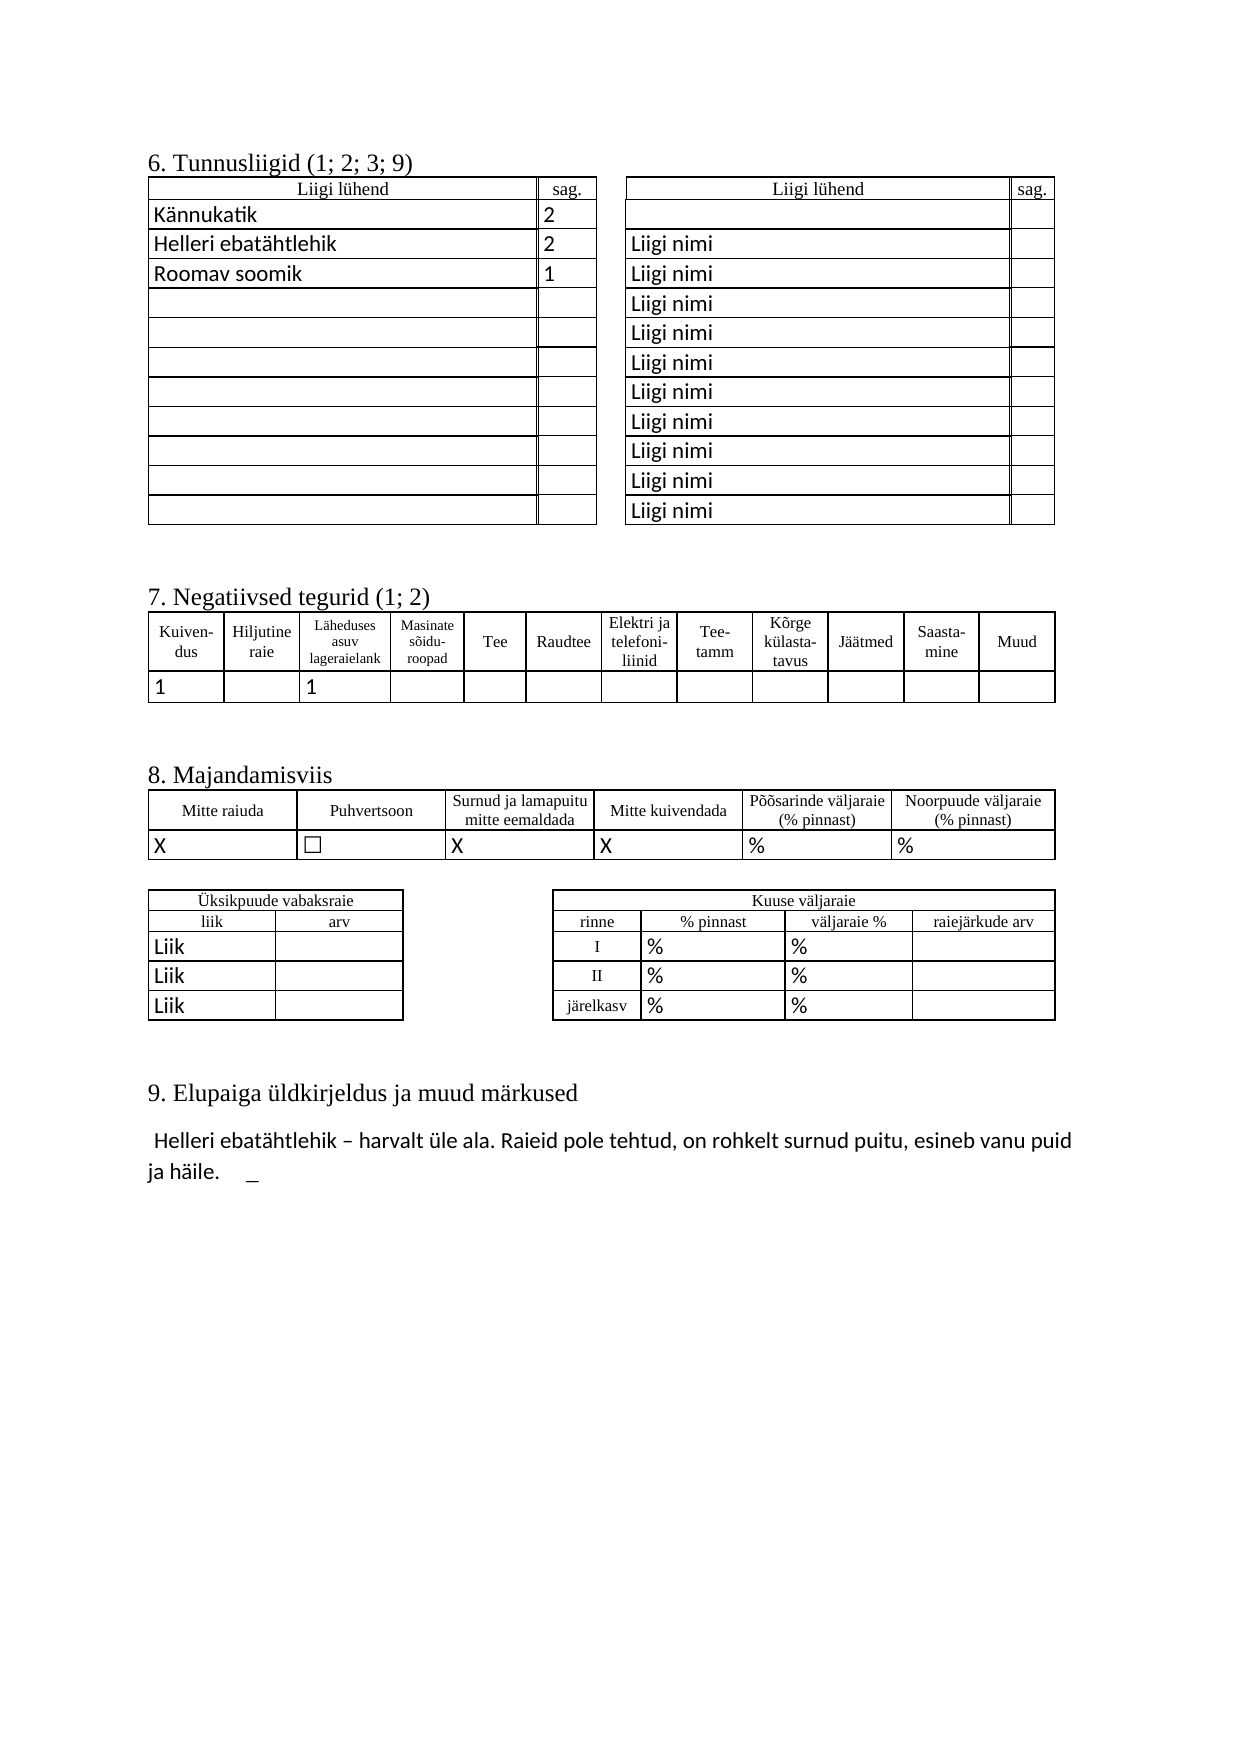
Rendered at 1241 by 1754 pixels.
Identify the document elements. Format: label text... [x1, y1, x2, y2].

table_cell II [554, 962, 640, 990]
table_cell [149, 991, 275, 1019]
table_cell [597, 376, 625, 406]
table_header [404, 889, 552, 1019]
text _ [148, 1126, 1093, 1185]
table_cell [539, 407, 596, 435]
table_cell [539, 288, 596, 317]
table_header Kuiven-dus [149, 613, 223, 670]
table_cell I [554, 932, 640, 960]
table_cell [149, 932, 275, 960]
table_header Surnud ja lamapuitu mitte eemaldada [446, 791, 593, 829]
table_header Kuuse väljaraie [554, 891, 1054, 910]
table_cell [465, 672, 525, 701]
table_header Hiljutine raie [225, 613, 299, 670]
table_cell [678, 672, 752, 701]
table_cell [1012, 318, 1054, 346]
table_cell [539, 466, 596, 494]
table_cell [276, 962, 402, 990]
table_cell [597, 287, 625, 317]
table_cell [149, 437, 536, 465]
table_cell raiejärkude arv [913, 911, 1054, 931]
table_cell [786, 932, 912, 960]
table_cell [149, 289, 536, 317]
table_cell [149, 259, 536, 287]
table_header sag. [1012, 178, 1054, 199]
table_cell [626, 289, 1009, 317]
table_cell [225, 672, 299, 701]
table_cell [786, 991, 912, 1019]
table_cell [527, 672, 601, 701]
table_header Üksikpuude vabaksraie [149, 891, 402, 910]
table_cell [597, 346, 625, 376]
table_cell [1012, 348, 1054, 376]
table_cell [892, 831, 1054, 859]
table_cell [149, 672, 223, 701]
table_cell [597, 199, 625, 228]
table_cell [276, 991, 402, 1019]
table_cell [539, 436, 596, 465]
table_cell [300, 672, 390, 701]
table_cell [149, 378, 536, 406]
text 6. Tunnusliigid (1; 2; 3; 9) [148, 148, 1093, 176]
table_cell arv [276, 911, 402, 931]
table_cell [743, 831, 891, 859]
table_header Kõrge külasta-tavus [753, 613, 827, 670]
table_cell [913, 962, 1054, 990]
table_cell [626, 378, 1009, 406]
table_header Elektri ja telefoni-liinid [602, 613, 676, 670]
table_cell [829, 672, 903, 701]
table_header Jäätmed [829, 613, 903, 670]
table_cell [539, 348, 596, 376]
table_header Puhvertsoon [298, 791, 445, 829]
table_cell [626, 348, 1009, 376]
table_header sag. [539, 178, 596, 199]
text 7. Negatiivsed tegurid (1; 2) [148, 582, 1093, 611]
table_cell [905, 672, 978, 701]
table_cell [913, 932, 1054, 960]
table_cell [149, 318, 536, 346]
table_cell [642, 932, 784, 960]
table_cell [597, 406, 625, 435]
table_header Muud [980, 613, 1054, 670]
table_cell [1012, 259, 1054, 287]
table_cell [597, 435, 625, 465]
table_cell [149, 496, 536, 524]
table_cell [1012, 288, 1054, 317]
table_cell liik [149, 911, 275, 931]
table_cell [539, 377, 596, 406]
table_cell [595, 831, 742, 859]
table_cell väljaraie % [786, 911, 912, 931]
table_header [597, 176, 626, 199]
table_cell [149, 962, 275, 990]
table_cell [1012, 377, 1054, 406]
table_cell [753, 672, 827, 701]
table_cell [149, 230, 536, 258]
table_header Liigi lühend [627, 178, 1009, 199]
text 9. Elupaiga üldkirjeldus ja muud märkused [148, 1078, 1093, 1107]
table_cell [642, 962, 784, 990]
table_header Läheduses asuv lageraielank [300, 613, 390, 670]
table_cell [539, 200, 596, 228]
table_cell [276, 932, 402, 960]
table_cell [539, 259, 596, 287]
table_cell [626, 496, 1009, 524]
table_cell [626, 407, 1009, 435]
table_header Põõsarinde väljaraie (% pinnast) [743, 791, 891, 829]
table_cell [597, 258, 625, 287]
table_cell [786, 962, 912, 990]
table_cell [391, 672, 463, 701]
table_header Mitte raiuda [149, 791, 296, 829]
table_cell [1012, 436, 1054, 465]
table_header Liigi lühend [149, 178, 536, 199]
table_cell [539, 229, 596, 258]
table_cell [597, 465, 625, 494]
table_cell [597, 228, 625, 258]
table_cell % pinnast [642, 911, 784, 931]
table_header Raudtee [527, 613, 601, 670]
table_cell [1012, 200, 1054, 228]
table_cell [626, 466, 1009, 494]
table_cell järelkasv [554, 991, 640, 1019]
table_cell [149, 831, 296, 859]
table_cell [602, 672, 676, 701]
table_header Saasta-mine [905, 613, 978, 670]
table_cell [642, 991, 784, 1019]
table_header Mitte kuivendada [595, 791, 742, 829]
table_cell [446, 831, 593, 859]
table_cell [626, 437, 1009, 465]
table_cell [597, 494, 625, 524]
table_cell [1012, 407, 1054, 435]
table_header Noorpuude väljaraie (% pinnast) [892, 791, 1054, 829]
table_header Masinate sõidu-roopad [391, 613, 463, 670]
table_cell [298, 831, 445, 859]
table_cell [980, 672, 1054, 701]
text 8. Majandamisviis [148, 761, 1093, 789]
table_cell [149, 200, 536, 228]
table_cell [149, 407, 536, 435]
table_cell [149, 466, 536, 494]
table_cell [597, 317, 625, 346]
table_cell rinne [554, 911, 640, 931]
table_cell [149, 348, 536, 376]
table_cell [626, 318, 1009, 346]
table_cell [626, 230, 1009, 258]
table_header Tee-tamm [678, 613, 752, 670]
table_cell [539, 495, 596, 524]
table_cell [913, 991, 1054, 1019]
table_cell [1012, 466, 1054, 494]
table_cell [1012, 495, 1054, 524]
table_cell [1012, 229, 1054, 258]
table_cell [626, 259, 1009, 287]
table_cell [539, 318, 596, 346]
table_header Tee [465, 613, 525, 670]
table_cell [626, 200, 1009, 228]
